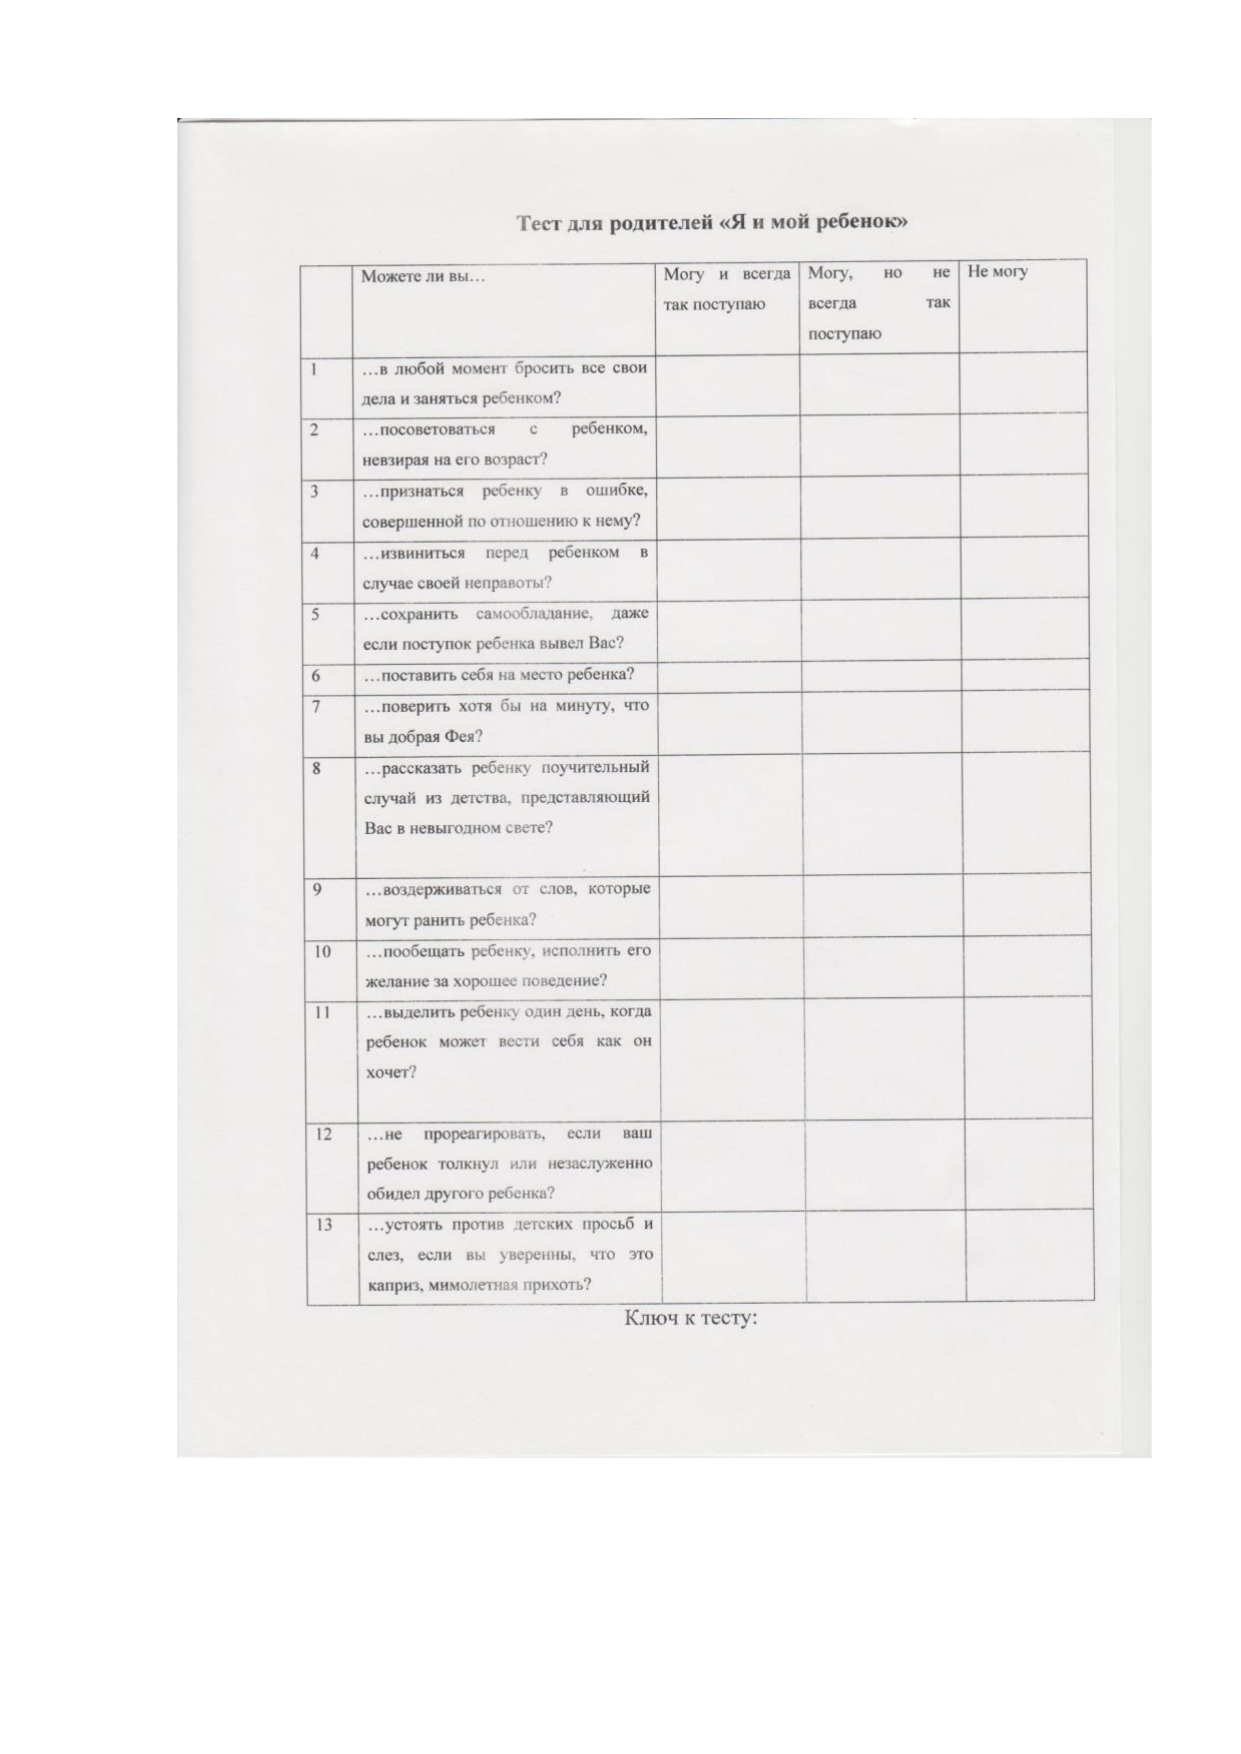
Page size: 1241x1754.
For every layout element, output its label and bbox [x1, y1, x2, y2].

picture [177, 118, 1152, 1458]
